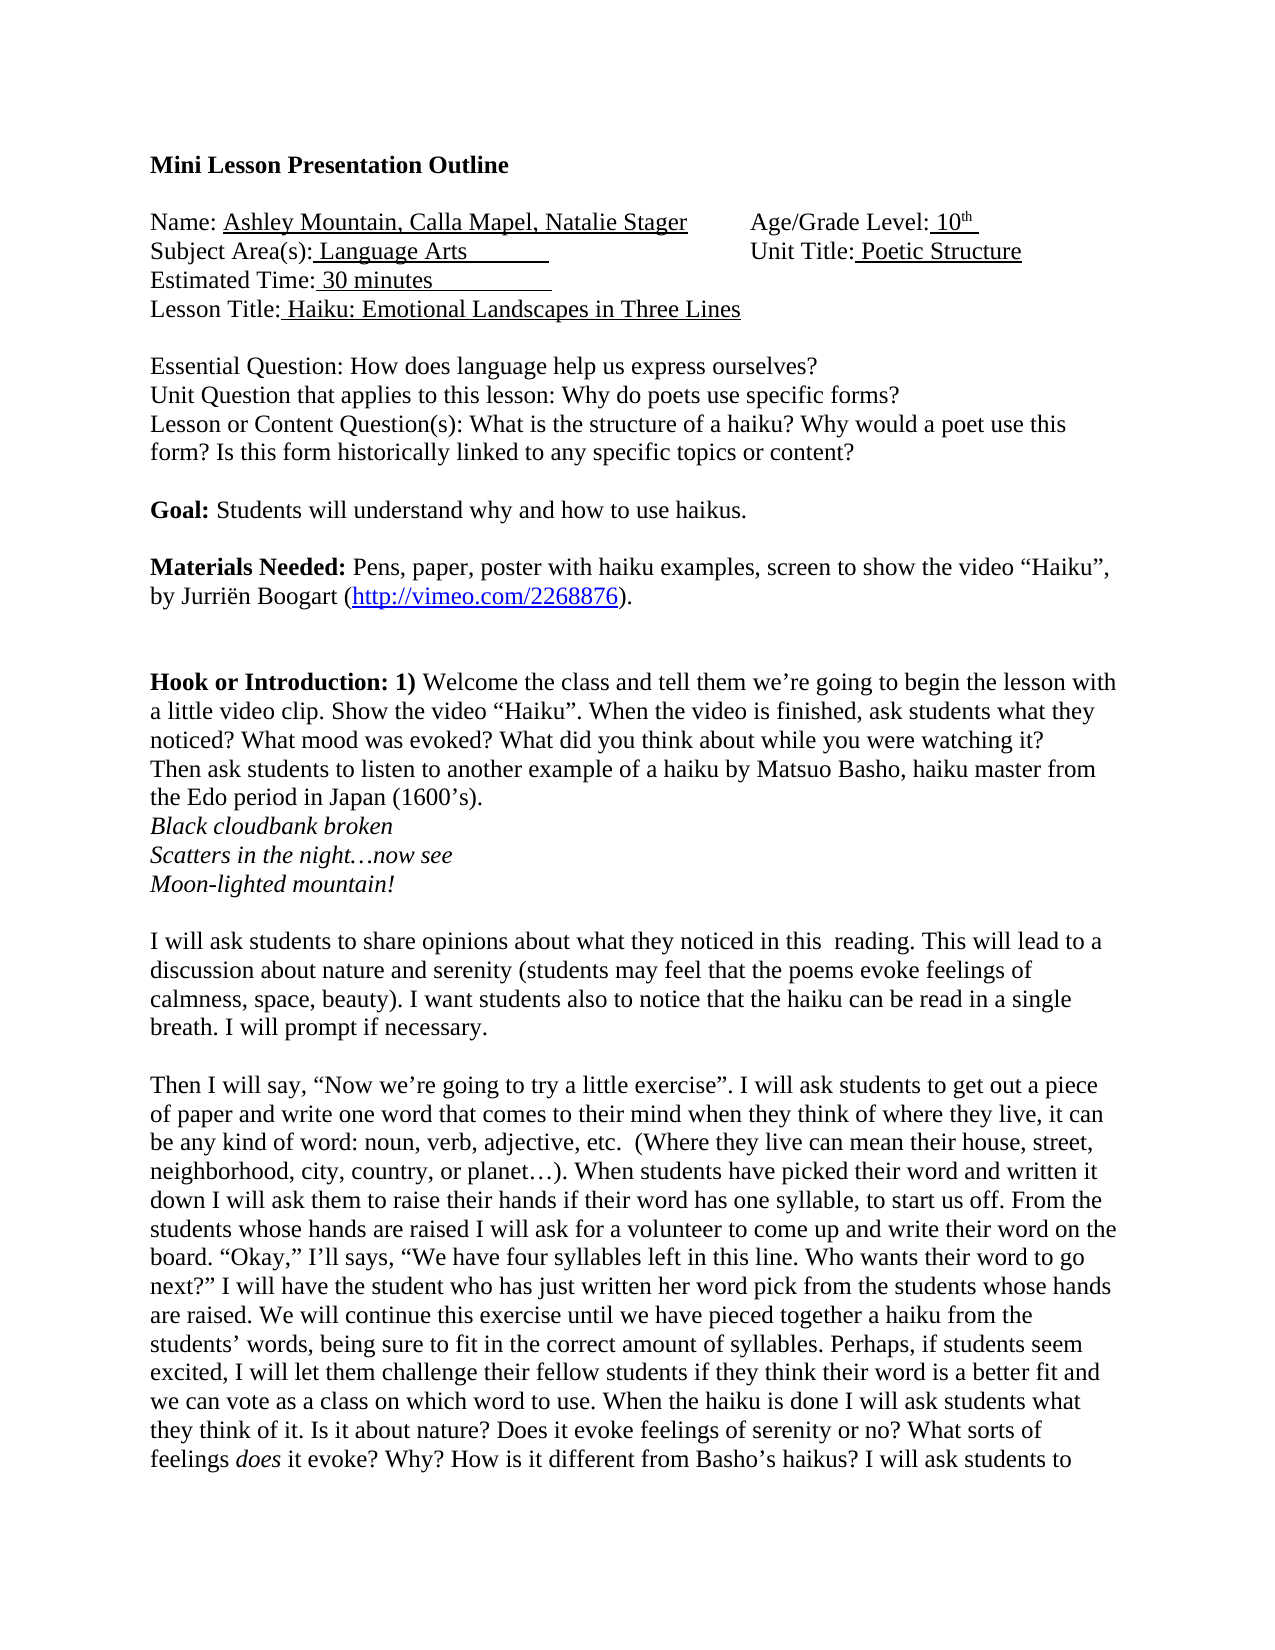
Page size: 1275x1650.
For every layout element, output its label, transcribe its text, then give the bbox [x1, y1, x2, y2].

text I will ask students to share opinions about what they noticed in this reading. This will lead to a discussion about nature and serenity (students may feel that the poems evoke feelings of calmness, space, beauty). I want students also to notice that the haiku can be read in a single breath. I will prompt if necessary. [150, 926, 1125, 1041]
text Subject Area(s): Language Arts Unit Title: Poetic Structure [150, 236, 1125, 265]
text Goal: Students will understand why and how to use haikus. [150, 495, 1125, 524]
text Essential Question: How does language help us express ourselves? [150, 351, 1125, 380]
text Name: Ashley Mountain, Calla Mapel, Natalie Stager Age/Grade Level: 10th [150, 207, 1125, 236]
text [150, 1070, 1125, 1472]
text Estimated Time: 30 minutes [150, 265, 1125, 294]
text Moon-lighted mountain! [150, 869, 1125, 897]
text Hook or Introduction: 1) Welcome the class and tell them we’re going to begin the lesson with a little video clip. Show the video “Haiku”. When the video is finished, ask students what they noticed? What mood was evoked? What did you think about while you were watching it? [150, 667, 1125, 754]
text Scatters in the night…now see [150, 840, 1125, 869]
text Materials Needed: Pens, paper, poster with haiku examples, screen to show the video “Haiku”, by Jurriën Boogart (http://vimeo.com/2268876). [150, 552, 1125, 610]
text Mini Lesson Presentation Outline [150, 150, 1125, 179]
text Lesson or Content Question(s): What is the structure of a haiku? Why would a poet use this form? Is this form historically linked to any specific topics or content? [150, 409, 1125, 466]
text Then ask students to listen to another example of a haiku by Matsuo Basho, haiku master from the Edo period in Japan (1600’s). [150, 754, 1125, 811]
text Unit Question that applies to this lesson: Why do poets use specific forms? [150, 380, 1125, 409]
text Lesson Title: Haiku: Emotional Landscapes in Three Lines [150, 294, 1125, 322]
text Black cloudbank broken [150, 811, 1125, 840]
